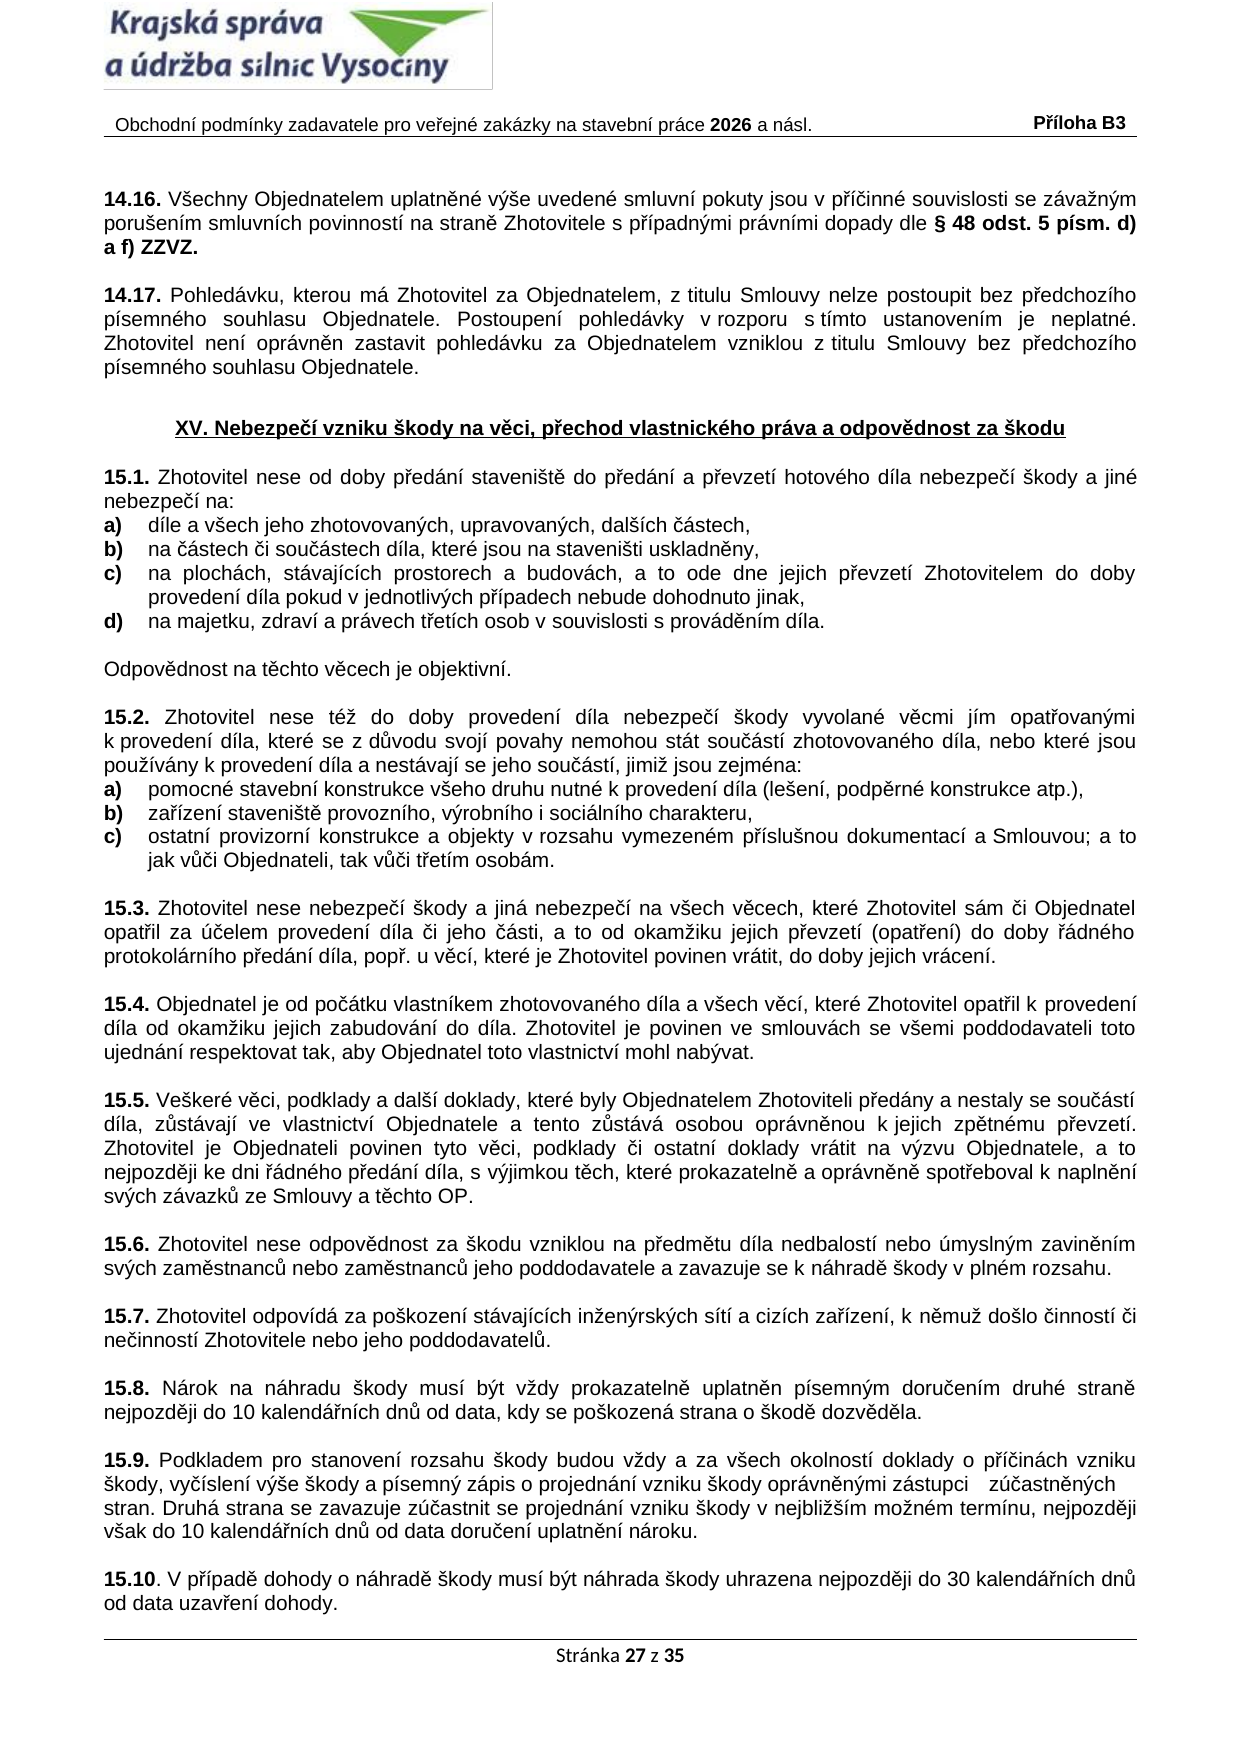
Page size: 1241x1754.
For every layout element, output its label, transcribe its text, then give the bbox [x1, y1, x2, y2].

list na majetku, zdraví a právech třetích osob v souvislosti s prováděním díla. [103, 609, 1137, 633]
picture [103, 2, 494, 91]
list pomocné stavební konstrukce všeho druhu nutné k provedení díla (lešení, podpěrné konstrukce atp.), [103, 776, 1137, 800]
text 15.5. Veškeré věci, podklady a další doklady, které byly Objednatelem Zhotoviteli předány a nestaly se součástí díla, zůstávají ve vlastnictví Objednatele a tento zůstává osobou oprávněnou k jejich zpětnému převzetí. Zhotovitel je Objednateli povinen tyto věci, podklady či ostatní doklady vrátit na výzvu Objednatele, a to nejpozději ke dni řádného předání díla, s výjimkou těch, které prokazatelně a oprávněně spotřeboval k naplnění svých závazků ze Smlouvy a těchto OP. [103, 1088, 1137, 1208]
text 15.10. V případě dohody o náhradě škody musí být náhrada škody uhrazena nejpozději do 30 kalendářních dnů od data uzavření dohody. [103, 1567, 1137, 1615]
text 14.17. Pohledávku, kterou má Zhotovitel za Objednatelem, z titulu Smlouvy nelze postoupit bez předchozího písemného souhlasu Objednatele. Postoupení pohledávky v rozporu s tímto ustanovením je neplatné. Zhotovitel není oprávněn zastavit pohledávku za Objednatelem vzniklou z titulu Smlouvy bez předchozího písemného souhlasu Objednatele. [103, 283, 1137, 378]
subtitle XV. Nebezpečí vzniku škody na věci, přechod vlastnického práva a odpovědnost za škodu [103, 416, 1137, 440]
list 15.7. Zhotovitel odpovídá za poškození stávajících inženýrských sítí a cizích zařízení, k němuž došlo činností či nečinností Zhotovitele nebo jeho poddodavatelů. [103, 1304, 1137, 1352]
text 15.6. Zhotovitel nese odpovědnost za škodu vzniklou na předmětu díla nedbalostí nebo úmyslným zaviněním svých zaměstnanců nebo zaměstnanců jeho poddodavatele a zavazuje se k náhradě škody v plném rozsahu. [103, 1232, 1137, 1280]
list ostatní provizorní konstrukce a objekty v rozsahu vymezeném příslušnou dokumentací a Smlouvou; a to jak vůči Objednateli, tak vůči třetím osobám. [103, 824, 1137, 872]
list 15.2. Zhotovitel nese též do doby provedení díla nebezpečí škody vyvolané věcmi jím opatřovanými k provedení díla, které se z důvodu svojí povahy nemohou stát součástí zhotovovaného díla, nebo které jsou používány k provedení díla a nestávají se jeho součástí, jimiž jsou zejména: [103, 704, 1137, 776]
text 14.16. Všechny Objednatelem uplatněné výše uvedené smluvní pokuty jsou v příčinné souvislosti se závažným porušením smluvních povinností na straně Zhotovitele s případnými právními dopady dle § 48 odst. 5 písm. d) a f) ZZVZ. [103, 187, 1137, 259]
text 15.9. Podkladem pro stanovení rozsahu škody budou vždy a za všech okolností doklady o příčinách vzniku škody, vyčíslení výše škody a písemný zápis o projednání vzniku škody oprávněnými zástupci zúčastněných stran. Druhá strana se zavazuje zúčastnit se projednání vzniku škody v nejbližším možném termínu, nejpozději však do 10 kalendářních dnů od data doručení uplatnění nároku. [103, 1447, 1137, 1543]
text 15.8. Nárok na náhradu škody musí být vždy prokazatelně uplatněn písemným doručením druhé straně nejpozději do 10 kalendářních dnů od data, kdy se poškozená strana o škodě dozvěděla. [103, 1376, 1137, 1423]
list na plochách, stávajících prostorech a budovách, a to ode dne jejich převzetí Zhotovitelem do doby provedení díla pokud v jednotlivých případech nebude dohodnuto jinak, [103, 561, 1137, 609]
text 15.4. Objednatel je od počátku vlastníkem zhotovovaného díla a všech věcí, které Zhotovitel opatřil k provedení díla od okamžiku jejich zabudování do díla. Zhotovitel je povinen ve smlouvách se všemi poddodavateli toto ujednání respektovat tak, aby Objednatel toto vlastnictví mohl nabývat. [103, 992, 1137, 1064]
text 15.3. Zhotovitel nese nebezpečí škody a jiná nebezpečí na všech věcech, které Zhotovitel sám či Objednatel opatřil za účelem provedení díla či jeho části, a to od okamžiku jejich převzetí (opatření) do doby řádného protokolárního předání díla, popř. u věcí, které je Zhotovitel povinen vrátit, do doby jejich vrácení. [103, 896, 1137, 968]
list Odpovědnost na těchto věcech je objektivní. [103, 657, 1137, 681]
list díle a všech jeho zhotovovaných, upravovaných, dalších částech, [103, 513, 1137, 537]
list zařízení staveniště provozního, výrobního i sociálního charakteru, [103, 800, 1137, 824]
list na částech či součástech díla, které jsou na staveništi uskladněny, [103, 537, 1137, 561]
text 15.1. Zhotovitel nese od doby předání staveniště do předání a převzetí hotového díla nebezpečí škody a jiné nebezpečí na: [103, 465, 1137, 513]
